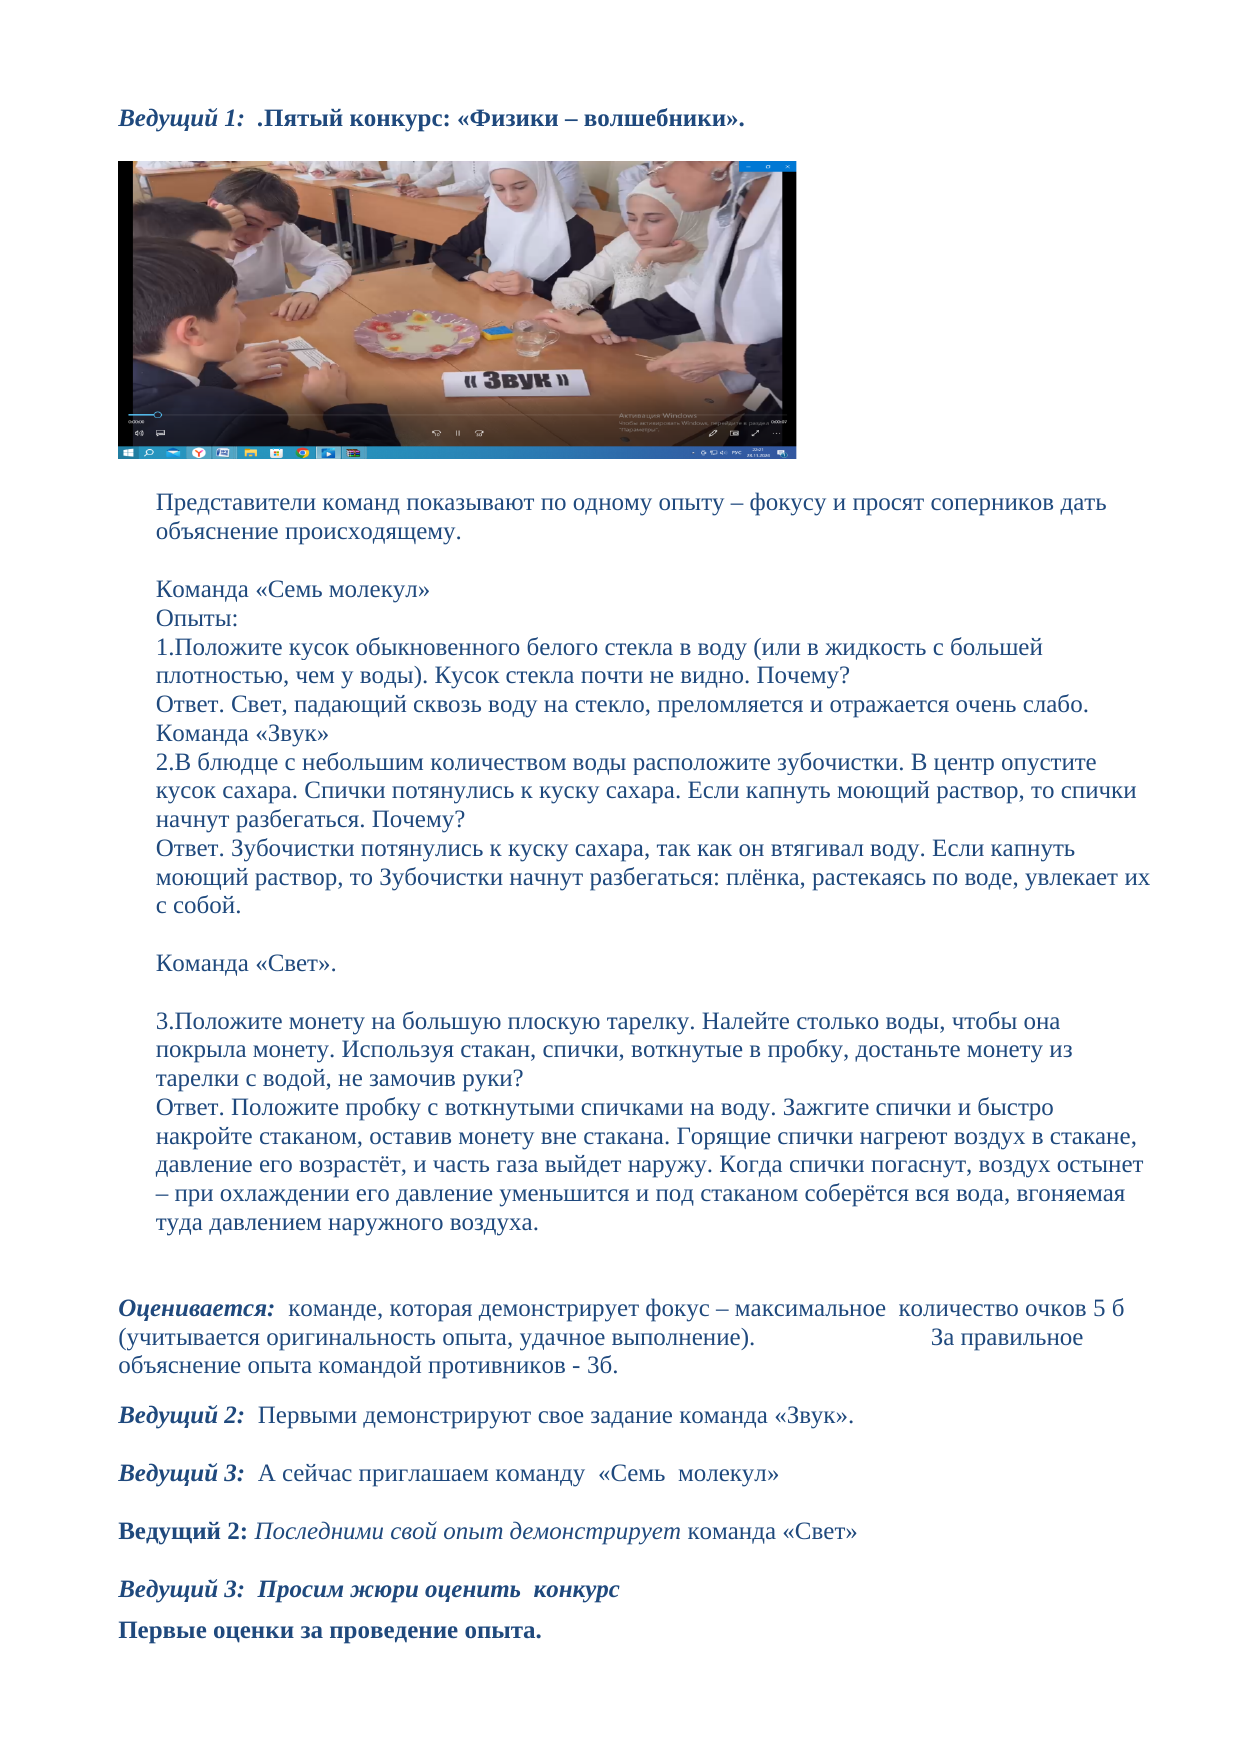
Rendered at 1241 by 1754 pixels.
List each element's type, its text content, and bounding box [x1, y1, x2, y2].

text Ведущий 3: Просим жюри оценить конкурс [118, 1574, 1152, 1602]
text Ведущий 1: .Пятый конкурс: «Физики – волшебники». [118, 103, 1152, 132]
picture [118, 161, 797, 459]
text Ведущий 3: А сейчас приглашаем команду «Семь молекул» [118, 1458, 1152, 1487]
text Представители команд показывают по одному опыту – фокусу и просят соперников дать объяснение происходящему. [156, 487, 1152, 545]
text Оценивается: команде, которая демонстрирует фокус – максимальное количество очков 5 б (учитывается оригинальность опыта, удачное выполнение). За правильное объяснение опыта командой противников - 3б. [118, 1293, 1152, 1379]
text Ведущий 2: Первыми демонстрируют свое задание команда «Звук». [118, 1400, 1152, 1429]
text Команда «Свет». 3.Положите монету на большую плоскую тарелку. Налейте столько воды, чтобы она покрыла монету. Используя стакан, спички, воткнутые в пробку, достаньте монету из тарелки с водой, не замочив руки? Ответ. Положите пробку с воткнутыми спичками на воду. Зажгите спички и быстро накройте стаканом, оставив монету вне стакана. Горящие спички нагреют воздух в стакане, давление его возрастёт, и часть газа выйдет наружу. Когда спички погаснут, воздух остынет – при охлаждении его давление уменьшится и под стаканом соберётся вся вода, вгоняемая туда давлением наружного воздуха. [156, 948, 1152, 1264]
text Команда «Семь молекул» Опыты: 1.Положите кусок обыкновенного белого стекла в воду (или в жидкость с большей плотностью, чем у воды). Кусок стекла почти не видно. Почему? Ответ. Свет, падающий сквозь воду на стекло, преломляется и отражается очень слабо. Команда «Звук» 2.В блюдце с небольшим количеством воды расположите зубочистки. В центр опустите кусок сахара. Спички потянулись к куску сахара. Если капнуть моющий раствор, то спички начнут разбегаться. Почему? Ответ. Зубочистки потянулись к куску сахара, так как он втягивал воду. Если капнуть моющий раствор, то Зубочистки начнут разбегаться: плёнка, растекаясь по воде, увлекает их с собой. [156, 574, 1152, 919]
text Первые оценки за проведение опыта. [118, 1615, 1152, 1644]
text Ведущий 2: Последними свой опыт демонстрирует команда «Свет» [118, 1516, 1152, 1544]
